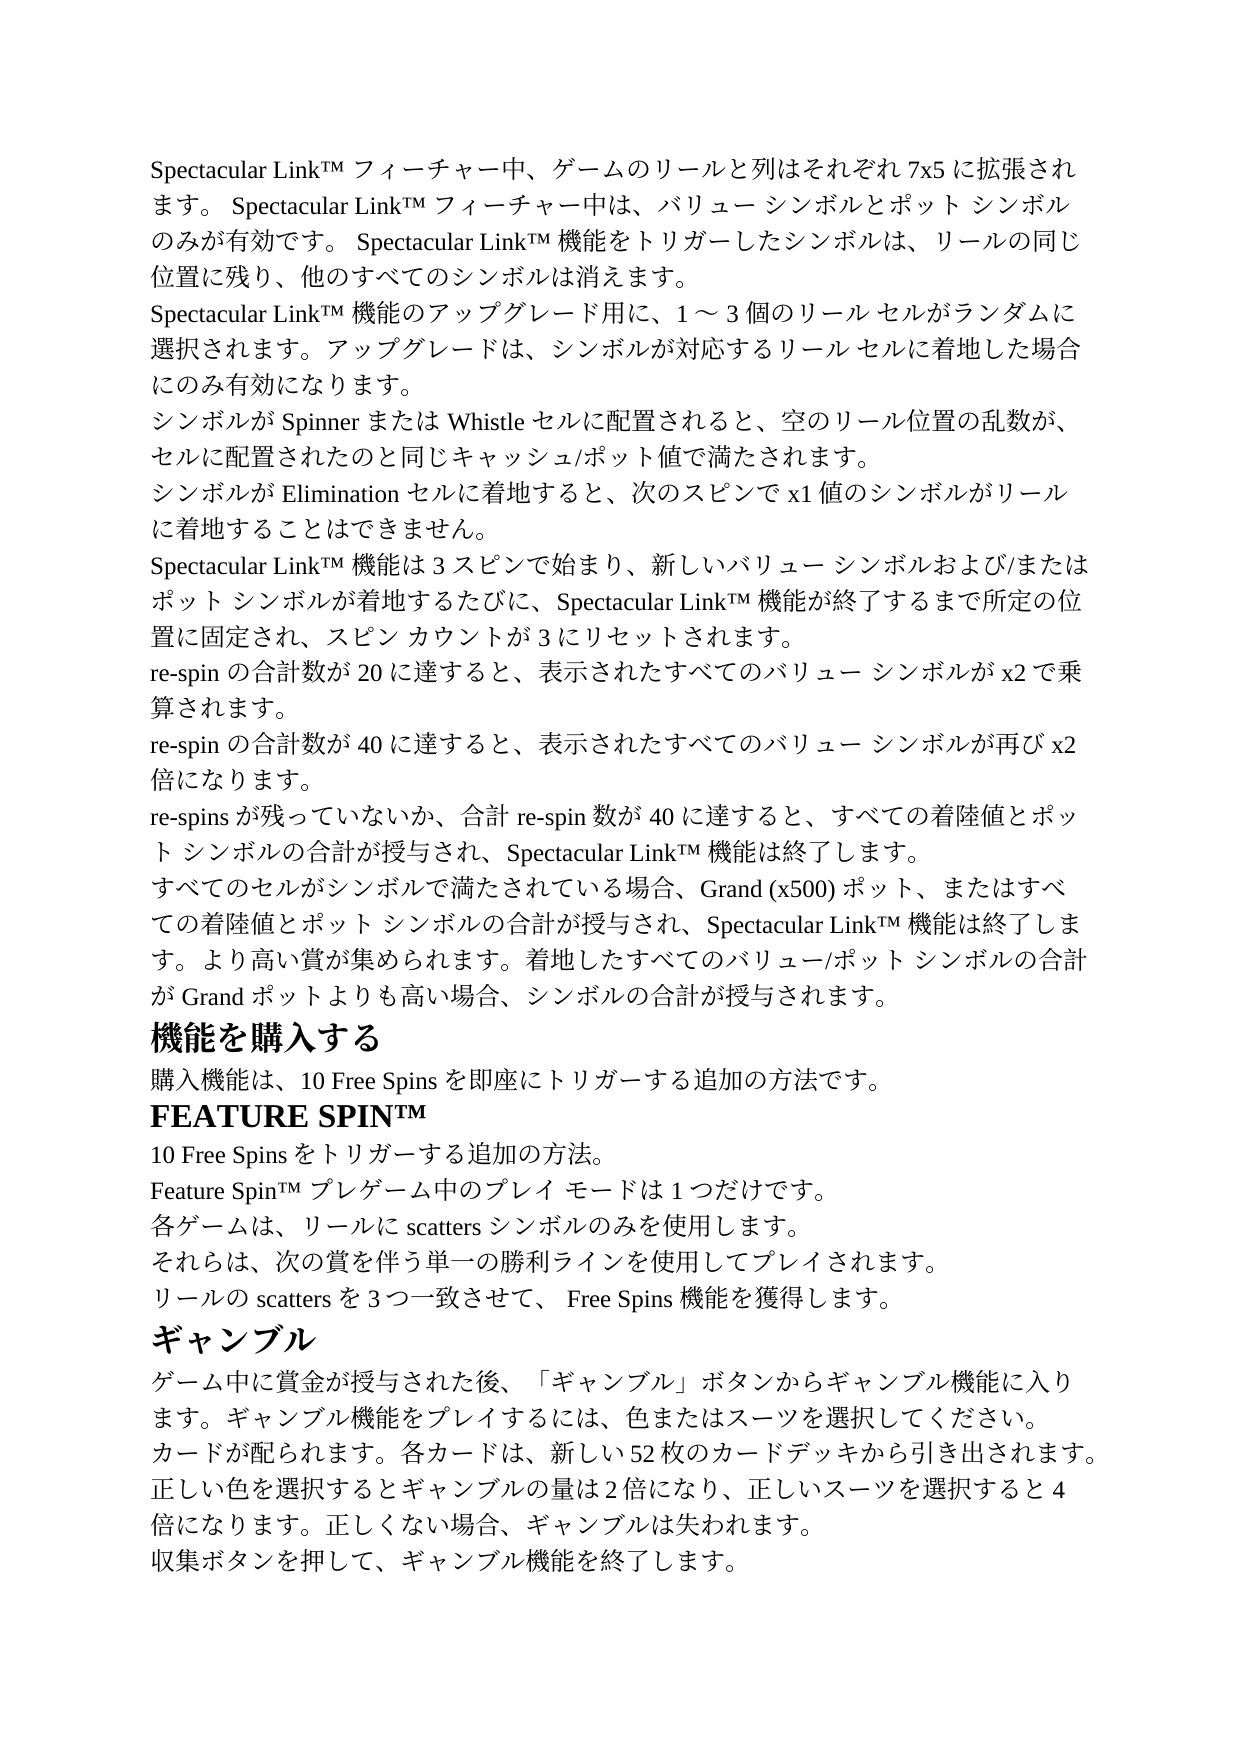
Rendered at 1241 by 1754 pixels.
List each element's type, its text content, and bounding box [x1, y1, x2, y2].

text Feature Spin™ プレゲーム中のプレイ モードは 1 つだけです。 [150, 1171, 1090, 1207]
text 10 Free Spinsをトリガーする追加の方法。 [150, 1135, 1090, 1171]
text それらは、次の賞を伴う単一の勝利ラインを使用してプレイされます。 [150, 1242, 1090, 1278]
text re-spin の合計数が 40 に達すると、表示されたすべてのバリュー シンボルが再び x2 倍になります。 [150, 725, 1090, 797]
text ギャンブル [150, 1314, 1090, 1362]
text re-spins が残っていないか、合計 re-spin 数が 40 に達すると、すべての着陸値とポット シンボルの合計が授与され、Spectacular Link™ 機能は終了します。 [150, 797, 1090, 869]
text 各ゲームは、リールに scatters シンボルのみを使用します。 [150, 1207, 1090, 1242]
text 収集ボタンを押して、ギャンブル機能を終了します。 [150, 1542, 1090, 1578]
text re-spin の合計数が 20 に達すると、表示されたすべてのバリュー シンボルが x2 で乗算されます。 [150, 653, 1090, 725]
text Spectacular Link™ 機能は 3 スピンで始まり、新しいバリュー シンボルおよび/またはポット シンボルが着地するたびに、Spectacular Link™ 機能が終了するまで所定の位置に固定され、スピン カウントが 3 にリセットされます。 [150, 545, 1090, 653]
text Spectacular Link™ フィーチャー中、ゲームのリールと列はそれぞれ 7x5 に拡張されます。 Spectacular Link™ フィーチャー中は、バリュー シンボルとポット シンボルのみが有効です。 Spectacular Link™ 機能をトリガーしたシンボルは、リールの同じ位置に残り、他のすべてのシンボルは消えます。 [150, 150, 1090, 294]
text ゲーム中に賞金が授与された後、「ギャンブル」ボタンからギャンブル機能に入ります。ギャンブル機能をプレイするには、色またはスーツを選択してください。 [150, 1362, 1090, 1434]
text 機能を購入する [150, 1012, 1090, 1060]
text すべてのセルがシンボルで満たされている場合、Grand (x500) ポット、またはすべての着陸値とポット シンボルの合計が授与され、Spectacular Link™ 機能は終了します。より高い賞が集められます。着地したすべてのバリュー/ポット シンボルの合計が Grand ポットよりも高い場合、シンボルの合計が授与されます。 [150, 869, 1090, 1012]
text FEATURE SPIN™ [150, 1096, 1090, 1135]
text リールの scatters を3つ一致させて、 Free Spins 機能を獲得します。 [150, 1278, 1090, 1314]
text シンボルが Elimination セルに着地すると、次のスピンで x1 値のシンボルがリールに着地することはできません。 [150, 473, 1090, 545]
text シンボルが Spinner または Whistle セルに配置されると、空のリール位置の乱数が、セルに配置されたのと同じキャッシュ/ポット値で満たされます。 [150, 402, 1090, 473]
text 購入機能は、10 Free Spins を即座にトリガーする追加の方法です。 [150, 1060, 1090, 1096]
text Spectacular Link™ 機能のアップグレード用に、1 ～ 3 個のリール セルがランダムに選択されます。アップグレードは、シンボルが対応するリール セルに着地した場合にのみ有効になります。 [150, 294, 1090, 402]
text カードが配られます。各カードは、新しい52枚のカードデッキから引き出されます。正しい色を選択するとギャンブルの量は2倍になり、正しいスーツを選択すると4倍になります。正しくない場合、ギャンブルは失われます。 [150, 1434, 1090, 1542]
